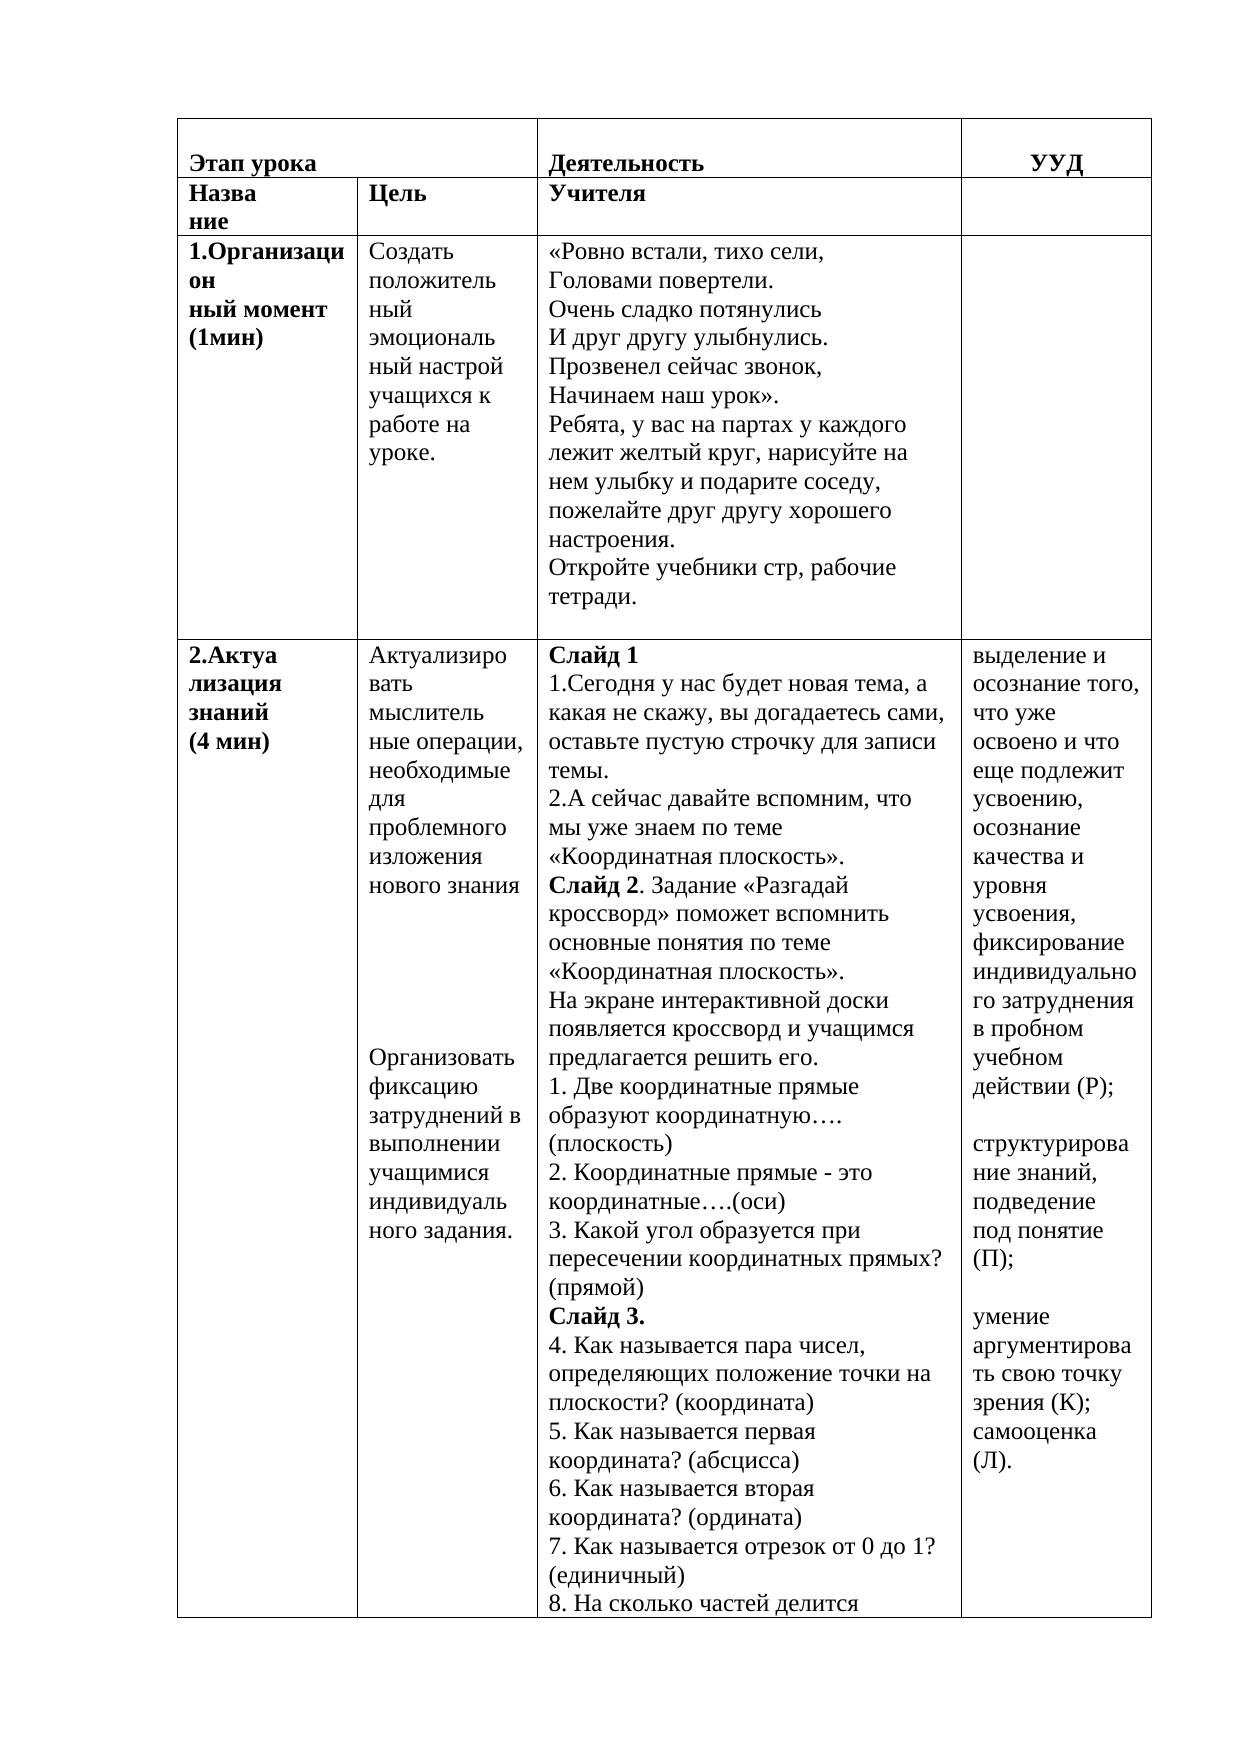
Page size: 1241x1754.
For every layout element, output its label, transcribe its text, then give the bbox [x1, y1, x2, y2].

table_cell Учителя [538, 178, 961, 235]
table_cell [962, 236, 1151, 639]
table_header Деятельность [538, 119, 961, 177]
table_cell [538, 640, 961, 1617]
table_cell 1.Организацион ный момент (1мин) [178, 236, 357, 639]
table_cell Создать положитель ный эмоциональ ный настрой учащихся к работе на уроке. [358, 236, 537, 639]
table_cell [962, 640, 1151, 1617]
table_cell Цель [358, 178, 537, 235]
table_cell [178, 640, 357, 1617]
table_cell Назва ние [178, 178, 357, 235]
table_header Этап урока [178, 119, 537, 177]
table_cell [358, 640, 537, 1617]
table_header УУД [962, 119, 1151, 177]
table_cell «Ровно встали, тихо сели, Головами повертели. Очень сладко потянулись И друг другу улыбнулись. Прозвенел сейчас звонок, Начинаем наш урок». Ребята, у вас на партах у каждого лежит желтый круг, нарисуйте на нем улыбку и подарите соседу, пожелайте друг другу хорошего настроения. Откройте учебники стр, рабочие тетради. [538, 236, 961, 639]
table_cell [962, 178, 1151, 235]
